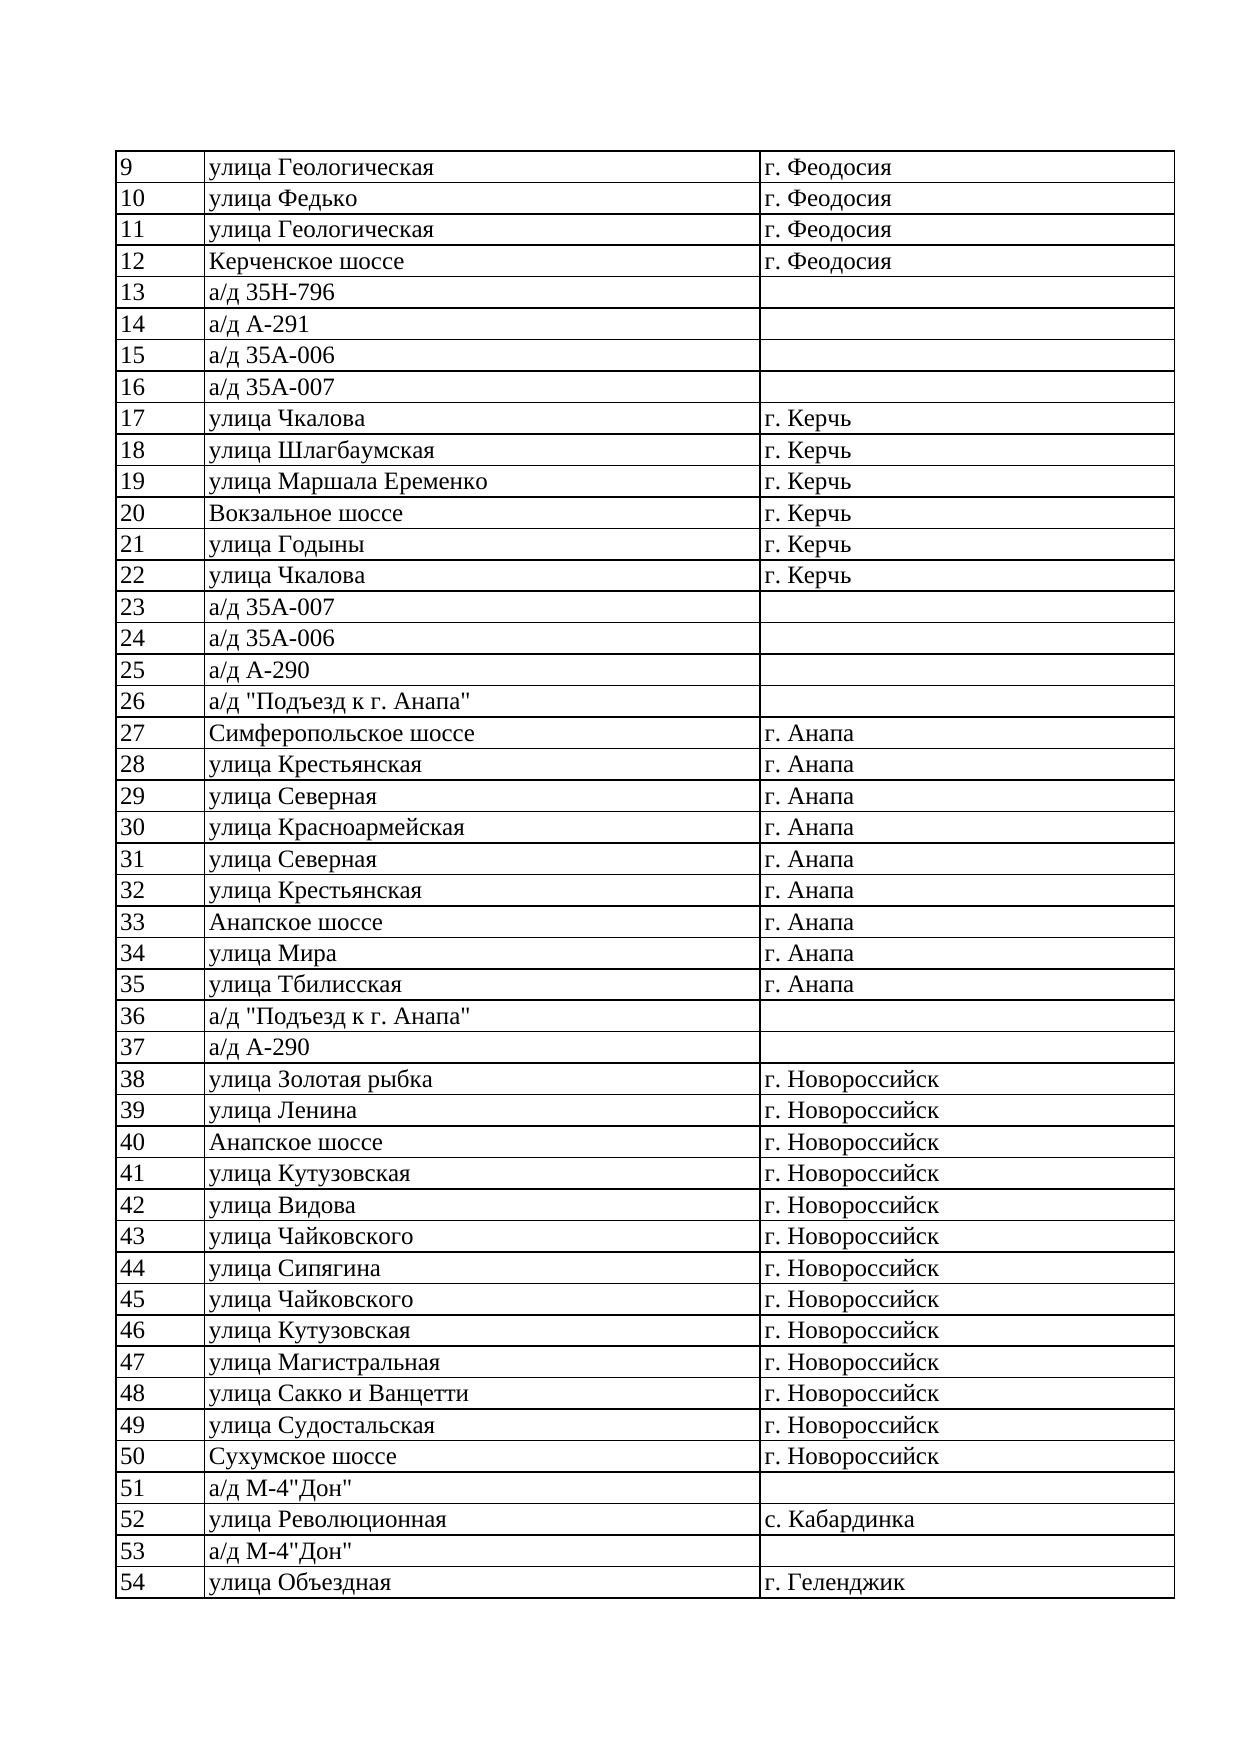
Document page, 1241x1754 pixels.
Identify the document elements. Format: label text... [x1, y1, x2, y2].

table_cell Симферопольское шоссе [205, 718, 759, 748]
table_cell г. Анапа [761, 875, 1174, 905]
table_cell а/д М-4"Дон" [205, 1473, 759, 1503]
table_cell улица Федько [205, 183, 759, 213]
table_cell [761, 592, 1174, 622]
table_cell улица Объездная [205, 1567, 759, 1597]
table_cell [761, 655, 1174, 685]
table_cell 33 [117, 907, 204, 936]
table_cell улица Крестьянская [205, 749, 759, 779]
table_cell с. Кабардинка [761, 1504, 1174, 1534]
table_cell г. Керчь [761, 498, 1174, 527]
table_cell 53 [117, 1536, 204, 1566]
table_cell 27 [117, 718, 204, 748]
table_cell г. Новороссийск [761, 1095, 1174, 1125]
table_cell г. Новороссийск [761, 1410, 1174, 1440]
table_cell улица Северная [205, 781, 759, 811]
table_cell г. Анапа [761, 938, 1174, 968]
table_cell 32 [117, 875, 204, 905]
table_cell г. Феодосия [761, 152, 1174, 181]
table_cell 28 [117, 749, 204, 779]
table_cell Анапское шоссе [205, 1127, 759, 1157]
table_cell г. Новороссийск [761, 1158, 1174, 1188]
table_cell г. Новороссийск [761, 1441, 1174, 1471]
table_cell 37 [117, 1032, 204, 1062]
table_cell 18 [117, 435, 204, 464]
table_cell 9 [117, 152, 204, 181]
table_cell 24 [117, 623, 204, 653]
table_cell улица Видова [205, 1190, 759, 1219]
table_cell улица Годыны [205, 529, 759, 559]
table_cell г. Новороссийск [761, 1316, 1174, 1345]
table_cell 19 [117, 466, 204, 496]
table_cell Вокзальное шоссе [205, 498, 759, 527]
table_cell [761, 1473, 1174, 1503]
table_cell г. Анапа [761, 718, 1174, 748]
table_cell Анапское шоссе [205, 907, 759, 936]
table_cell а/д 35А-006 [205, 623, 759, 653]
table_cell г. Керчь [761, 403, 1174, 433]
table_cell улица Судостальская [205, 1410, 759, 1440]
table_cell 10 [117, 183, 204, 213]
table_cell улица Северная [205, 844, 759, 873]
table_cell 47 [117, 1347, 204, 1377]
table_cell а/д 35А-007 [205, 372, 759, 402]
table_cell 15 [117, 340, 204, 370]
table_cell г. Новороссийск [761, 1253, 1174, 1282]
table_cell 20 [117, 498, 204, 527]
table_cell г. Анапа [761, 749, 1174, 779]
table_cell г. Керчь [761, 561, 1174, 590]
table_cell улица Ленина [205, 1095, 759, 1125]
table_cell 35 [117, 970, 204, 999]
table_cell 16 [117, 372, 204, 402]
table_cell 49 [117, 1410, 204, 1440]
table_cell г. Анапа [761, 970, 1174, 999]
table_cell г. Новороссийск [761, 1190, 1174, 1219]
table_cell а/д 35А-006 [205, 340, 759, 370]
table_cell 51 [117, 1473, 204, 1503]
table_cell 13 [117, 277, 204, 307]
table_cell г. Геленджик [761, 1567, 1174, 1597]
table_cell Керченское шоссе [205, 246, 759, 276]
table_cell 25 [117, 655, 204, 685]
table_cell [761, 277, 1174, 307]
table_cell г. Феодосия [761, 183, 1174, 213]
table_cell 41 [117, 1158, 204, 1188]
table_cell 40 [117, 1127, 204, 1157]
table_cell г. Новороссийск [761, 1284, 1174, 1314]
table_cell улица Золотая рыбка [205, 1064, 759, 1094]
table_cell а/д 35Н-796 [205, 277, 759, 307]
table_cell улица Магистральная [205, 1347, 759, 1377]
table_cell 46 [117, 1316, 204, 1345]
table_cell улица Мира [205, 938, 759, 968]
table_cell [761, 686, 1174, 716]
table_cell 50 [117, 1441, 204, 1471]
table_cell [761, 372, 1174, 402]
table_cell [761, 1032, 1174, 1062]
table_cell г. Новороссийск [761, 1378, 1174, 1408]
table_cell [761, 1001, 1174, 1031]
table_cell 12 [117, 246, 204, 276]
table_cell г. Феодосия [761, 246, 1174, 276]
table_cell а/д А-290 [205, 655, 759, 685]
table_cell [761, 1536, 1174, 1566]
table_cell [761, 340, 1174, 370]
table_cell 17 [117, 403, 204, 433]
table_cell улица Кутузовская [205, 1316, 759, 1345]
table_cell [761, 309, 1174, 339]
table_cell а/д 35А-007 [205, 592, 759, 622]
table_cell улица Шлагбаумская [205, 435, 759, 464]
table_cell 48 [117, 1378, 204, 1408]
table_cell 45 [117, 1284, 204, 1314]
table_cell 29 [117, 781, 204, 811]
table_cell улица Крестьянская [205, 875, 759, 905]
table_cell г. Анапа [761, 812, 1174, 842]
table_cell а/д "Подъезд к г. Анапа" [205, 686, 759, 716]
table_cell улица Геологическая [205, 152, 759, 181]
table_cell г. Новороссийск [761, 1347, 1174, 1377]
table_cell 11 [117, 215, 204, 244]
table_cell улица Кутузовская [205, 1158, 759, 1188]
table_cell г. Керчь [761, 466, 1174, 496]
table_cell улица Чкалова [205, 403, 759, 433]
table_cell 23 [117, 592, 204, 622]
table_cell а/д "Подъезд к г. Анапа" [205, 1001, 759, 1031]
table_cell Сухумское шоссе [205, 1441, 759, 1471]
table_cell г. Феодосия [761, 215, 1174, 244]
table_cell 52 [117, 1504, 204, 1534]
table_cell г. Керчь [761, 529, 1174, 559]
table_cell г. Новороссийск [761, 1221, 1174, 1251]
table_cell 39 [117, 1095, 204, 1125]
table_cell 30 [117, 812, 204, 842]
table_cell 44 [117, 1253, 204, 1282]
table_cell 42 [117, 1190, 204, 1219]
table_cell 26 [117, 686, 204, 716]
table_cell 14 [117, 309, 204, 339]
table_cell улица Красноармейская [205, 812, 759, 842]
table_cell г. Анапа [761, 907, 1174, 936]
table_cell а/д М-4"Дон" [205, 1536, 759, 1566]
table_cell улица Тбилисская [205, 970, 759, 999]
table_cell 36 [117, 1001, 204, 1031]
table_cell 22 [117, 561, 204, 590]
table_cell улица Чкалова [205, 561, 759, 590]
table_cell 21 [117, 529, 204, 559]
table_cell г. Анапа [761, 844, 1174, 873]
table_cell г. Анапа [761, 781, 1174, 811]
table_cell улица Сакко и Ванцетти [205, 1378, 759, 1408]
table_cell улица Революционная [205, 1504, 759, 1534]
table_cell г. Керчь [761, 435, 1174, 464]
table_cell 34 [117, 938, 204, 968]
table_cell 43 [117, 1221, 204, 1251]
table_cell улица Сипягина [205, 1253, 759, 1282]
table_cell улица Чайковского [205, 1221, 759, 1251]
table_cell улица Геологическая [205, 215, 759, 244]
table_cell г. Новороссийск [761, 1127, 1174, 1157]
table_cell улица Чайковского [205, 1284, 759, 1314]
table_cell улица Маршала Еременко [205, 466, 759, 496]
table_cell 54 [117, 1567, 204, 1597]
table_cell 31 [117, 844, 204, 873]
table_cell [761, 623, 1174, 653]
table_cell а/д А-290 [205, 1032, 759, 1062]
table_cell а/д А-291 [205, 309, 759, 339]
table_cell г. Новороссийск [761, 1064, 1174, 1094]
table_cell 38 [117, 1064, 204, 1094]
